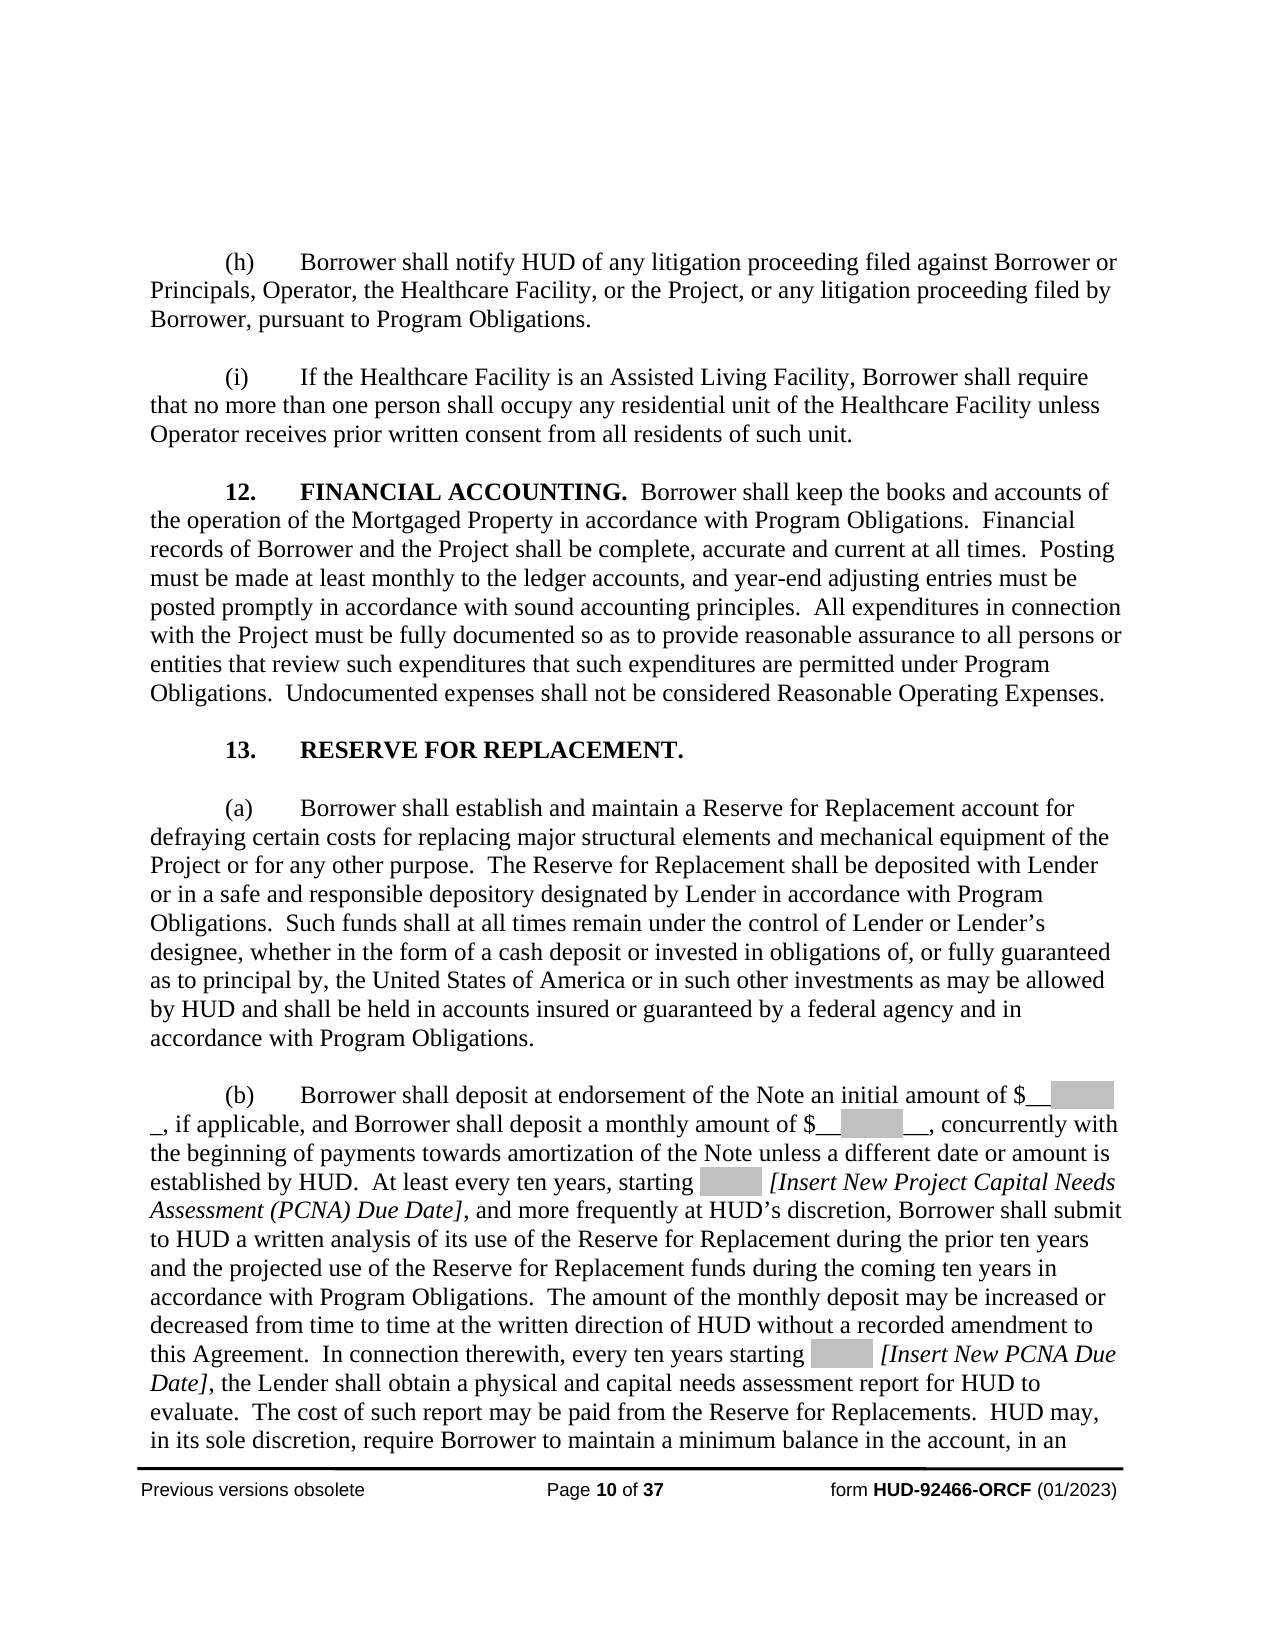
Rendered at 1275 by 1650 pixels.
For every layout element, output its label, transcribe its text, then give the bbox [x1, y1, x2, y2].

list Borrower shall notify HUD of any litigation proceeding filed against Borrower or Principals, Operator, the Healthcare Facility, or the Project, or any litigation proceeding filed by Borrower, pursuant to Program Obligations. [150, 247, 1125, 333]
list If the Healthcare Facility is an Assisted Living Facility, Borrower shall require that no more than one person shall occupy any residential unit of the Healthcare Facility unless Operator receives prior written consent from all residents of such unit. [150, 362, 1125, 448]
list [150, 1081, 1125, 1454]
list RESERVE FOR REPLACEMENT. [150, 736, 1125, 764]
list Borrower shall establish and maintain a Reserve for Replacement account for defraying certain costs for replacing major structural elements and mechanical equipment of the Project or for any other purpose. The Reserve for Replacement shall be deposited with Lender or in a safe and responsible depository designated by Lender in accordance with Program Obligations. Such funds shall at all times remain under the control of Lender or Lender’s designee, whether in the form of a cash deposit or invested in obligations of, or fully guaranteed as to principal by, the United States of America or in such other investments as may be allowed by HUD and shall be held in accounts insured or guaranteed by a federal agency and in accordance with Program Obligations. [150, 793, 1125, 1052]
list FINANCIAL ACCOUNTING. Borrower shall keep the books and accounts of the operation of the Mortgaged Property in accordance with Program Obligations. Financial records of Borrower and the Project shall be complete, accurate and current at all times. Posting must be made at least monthly to the ledger accounts, and year-end adjusting entries must be posted promptly in accordance with sound accounting principles. All expenditures in connection with the Project must be fully documented so as to provide reasonable assurance to all persons or entities that review such expenditures that such expenditures are permitted under Program Obligations. Undocumented expenses shall not be considered Reasonable Operating Expenses. [150, 477, 1125, 707]
